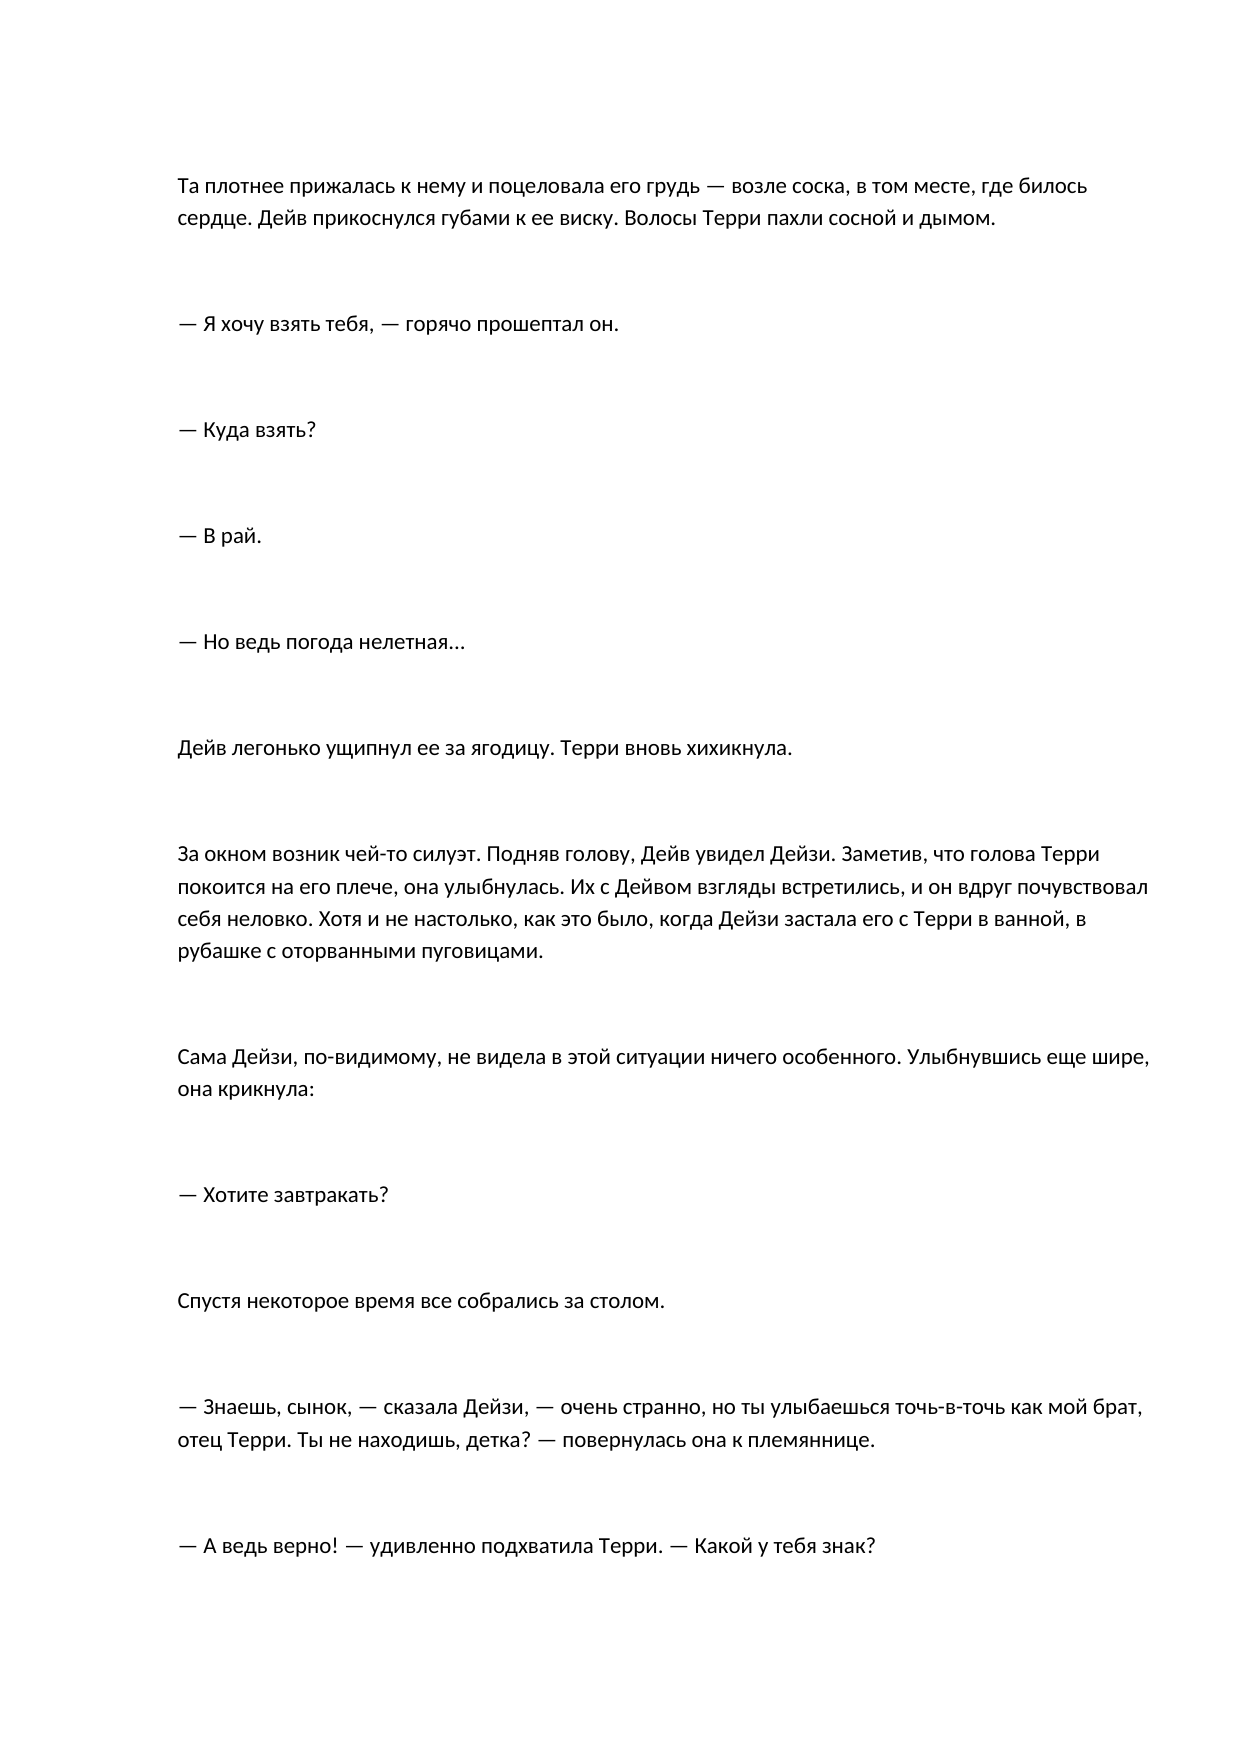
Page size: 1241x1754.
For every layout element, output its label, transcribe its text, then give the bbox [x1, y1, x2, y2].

text — Но ведь погода нелетная... [177, 627, 1152, 656]
text Дейв легонько ущипнул ее за ягодицу. Терри вновь хихикнула. [177, 733, 1152, 762]
text — Куда взять? [177, 415, 1152, 443]
text — Я хочу взять тебя, — горячо прошептал он. [177, 309, 1152, 337]
text Спустя некоторое время все собрались за столом. [177, 1286, 1152, 1314]
text — В рай. [177, 521, 1152, 549]
text — Знаешь, сынок, — сказала Дейзи, — очень странно, но ты улыбаешься точь-в-точь как мой брат, отец Терри. Ты не находишь, детка? — повернулась она к племяннице. [177, 1392, 1152, 1453]
text — А ведь верно! — удивленно подхватила Терри. — Какой у тебя знак? [177, 1531, 1152, 1559]
text Та плотнее прижалась к нему и поцеловала его грудь — возле соска, в том месте, где билось сердце. Дейв прикоснулся губами к ее виску. Волосы Терри пахли сосной и дымом. [177, 171, 1152, 231]
text За окном возник чей-то силуэт. Подняв голову, Дейв увидел Дейзи. Заметив, что голова Терри покоится на его плече, она улыбнулась. Их с Дейвом взгляды встретились, и он вдруг почувствовал себя неловко. Хотя и не настолько, как это было, когда Дейзи застала его с Терри в ванной, в рубашке с оторванными пуговицами. [177, 839, 1152, 964]
text Сама Дейзи, по-видимому, не видела в этой ситуации ничего особенного. Улыбнувшись еще шире, она крикнула: [177, 1042, 1152, 1102]
text — Хотите завтракать? [177, 1180, 1152, 1208]
